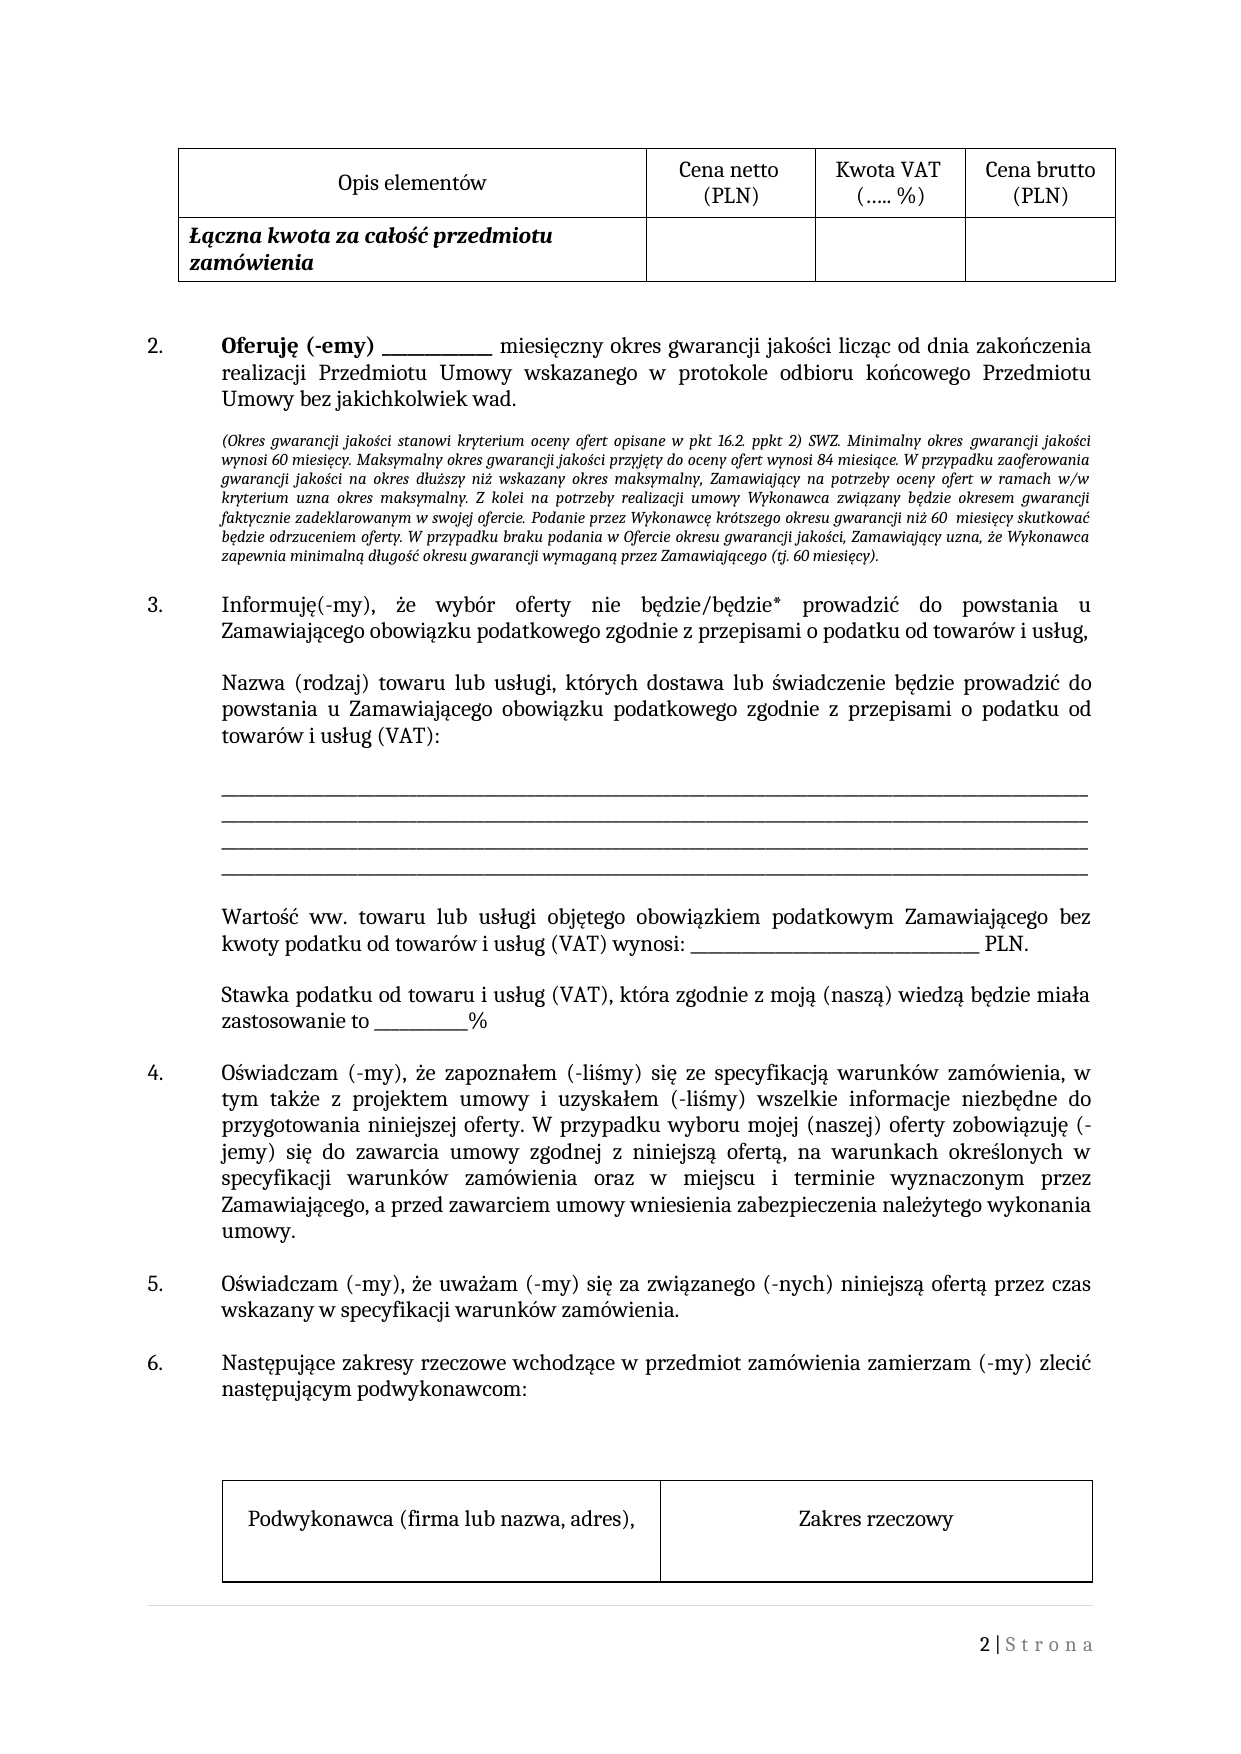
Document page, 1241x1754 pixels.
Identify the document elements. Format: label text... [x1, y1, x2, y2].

table_cell [966, 218, 1115, 281]
table_header Cena brutto (PLN) [966, 149, 1115, 217]
list Oświadczam (-my), że uważam (-my) się za związanego (-nych) niniejszą ofertą przez czas wskazany w specyfikacji warunków zamówienia. [147, 1270, 1093, 1323]
table_header Opis elementów [179, 149, 646, 217]
table_header Podwykonawca (firma lub nazwa, adres), [223, 1481, 660, 1581]
table_header Cena netto (PLN) [647, 149, 815, 217]
table_cell [647, 218, 815, 281]
table_header Kwota VAT (….. %) [816, 149, 965, 217]
text ________________________________________________________________________________________________________________________________________________________________________________________________________________________________________________________________________________________________________________________________________________________________________________________________________________________ [221, 774, 1093, 879]
text Nazwa (rodzaj) towaru lub usługi, których dostawa lub świadczenie będzie prowadzić do powstania u Zamawiającego obowiązku podatkowego zgodnie z przepisami o podatku od towarów i usług (VAT): [221, 670, 1093, 749]
text Stawka podatku od towaru i usług (VAT), która zgodnie z moją (naszą) wiedzą będzie miała zastosowanie to ___________% [221, 982, 1093, 1034]
list Następujące zakresy rzeczowe wchodzące w przedmiot zamówienia zamierzam (-my) zlecić następującym podwykonawcom: [147, 1349, 1093, 1402]
table_header Zakres rzeczowy [661, 1481, 1092, 1581]
list Oświadczam (-my), że zapoznałem (-liśmy) się ze specyfikacją warunków zamówienia, w tym także z projektem umowy i uzyskałem (-liśmy) wszelkie informacje niezbędne do przygotowania niniejszej oferty. W przypadku wyboru mojej (naszej) oferty zobowiązuję (-jemy) się do zawarcia umowy zgodnej z niniejszą ofertą, na warunkach określonych w specyfikacji warunków zamówienia oraz w miejscu i terminie wyznaczonym przez Zamawiającego, a przed zawarciem umowy wniesienia zabezpieczenia należytego wykonania umowy. [147, 1059, 1093, 1244]
table_cell Łączna kwota za całość przedmiotu zamówienia [179, 218, 646, 281]
list Oferuję (-emy) _____________ miesięczny okres gwarancji jakości licząc od dnia zakończenia realizacji Przedmiotu Umowy wskazanego w protokole odbioru końcowego Przedmiotu Umowy bez jakichkolwiek wad. [147, 333, 1093, 412]
text Wartość ww. towaru lub usługi objętego obowiązkiem podatkowym Zamawiającego bez kwoty podatku od towarów i usług (VAT) wynosi: __________________________________ PLN. [221, 904, 1093, 957]
list (Okres gwarancji jakości stanowi kryterium oceny ofert opisane w pkt 16.2. ppkt 2) SWZ. Minimalny okres gwarancji jakości wynosi 60 miesięcy. Maksymalny okres gwarancji jakości przyjęty do oceny ofert wynosi 84 miesiące. W przypadku zaoferowania gwarancji jakości na okres dłuższy niż wskazany okres maksymalny, Zamawiający na potrzeby oceny ofert w ramach w/w kryterium uzna okres maksymalny. Z kolei na potrzeby realizacji umowy Wykonawca związany będzie okresem gwarancji faktycznie zadeklarowanym w swojej ofercie. Podanie przez Wykonawcę krótszego okresu gwarancji niż 60 miesięcy skutkować będzie odrzuceniem oferty. W przypadku braku podania w Ofercie okresu gwarancji jakości, Zamawiający uzna, że Wykonawca zapewnia minimalną długość okresu gwarancji wymaganą przez Zamawiającego (tj. 60 miesięcy). [221, 431, 1093, 566]
table_cell [816, 218, 965, 281]
list Informuję(-my), że wybór oferty nie będzie/będzie* prowadzić do powstania u Zamawiającego obowiązku podatkowego zgodnie z przepisami o podatku od towarów i usług, [147, 592, 1093, 645]
